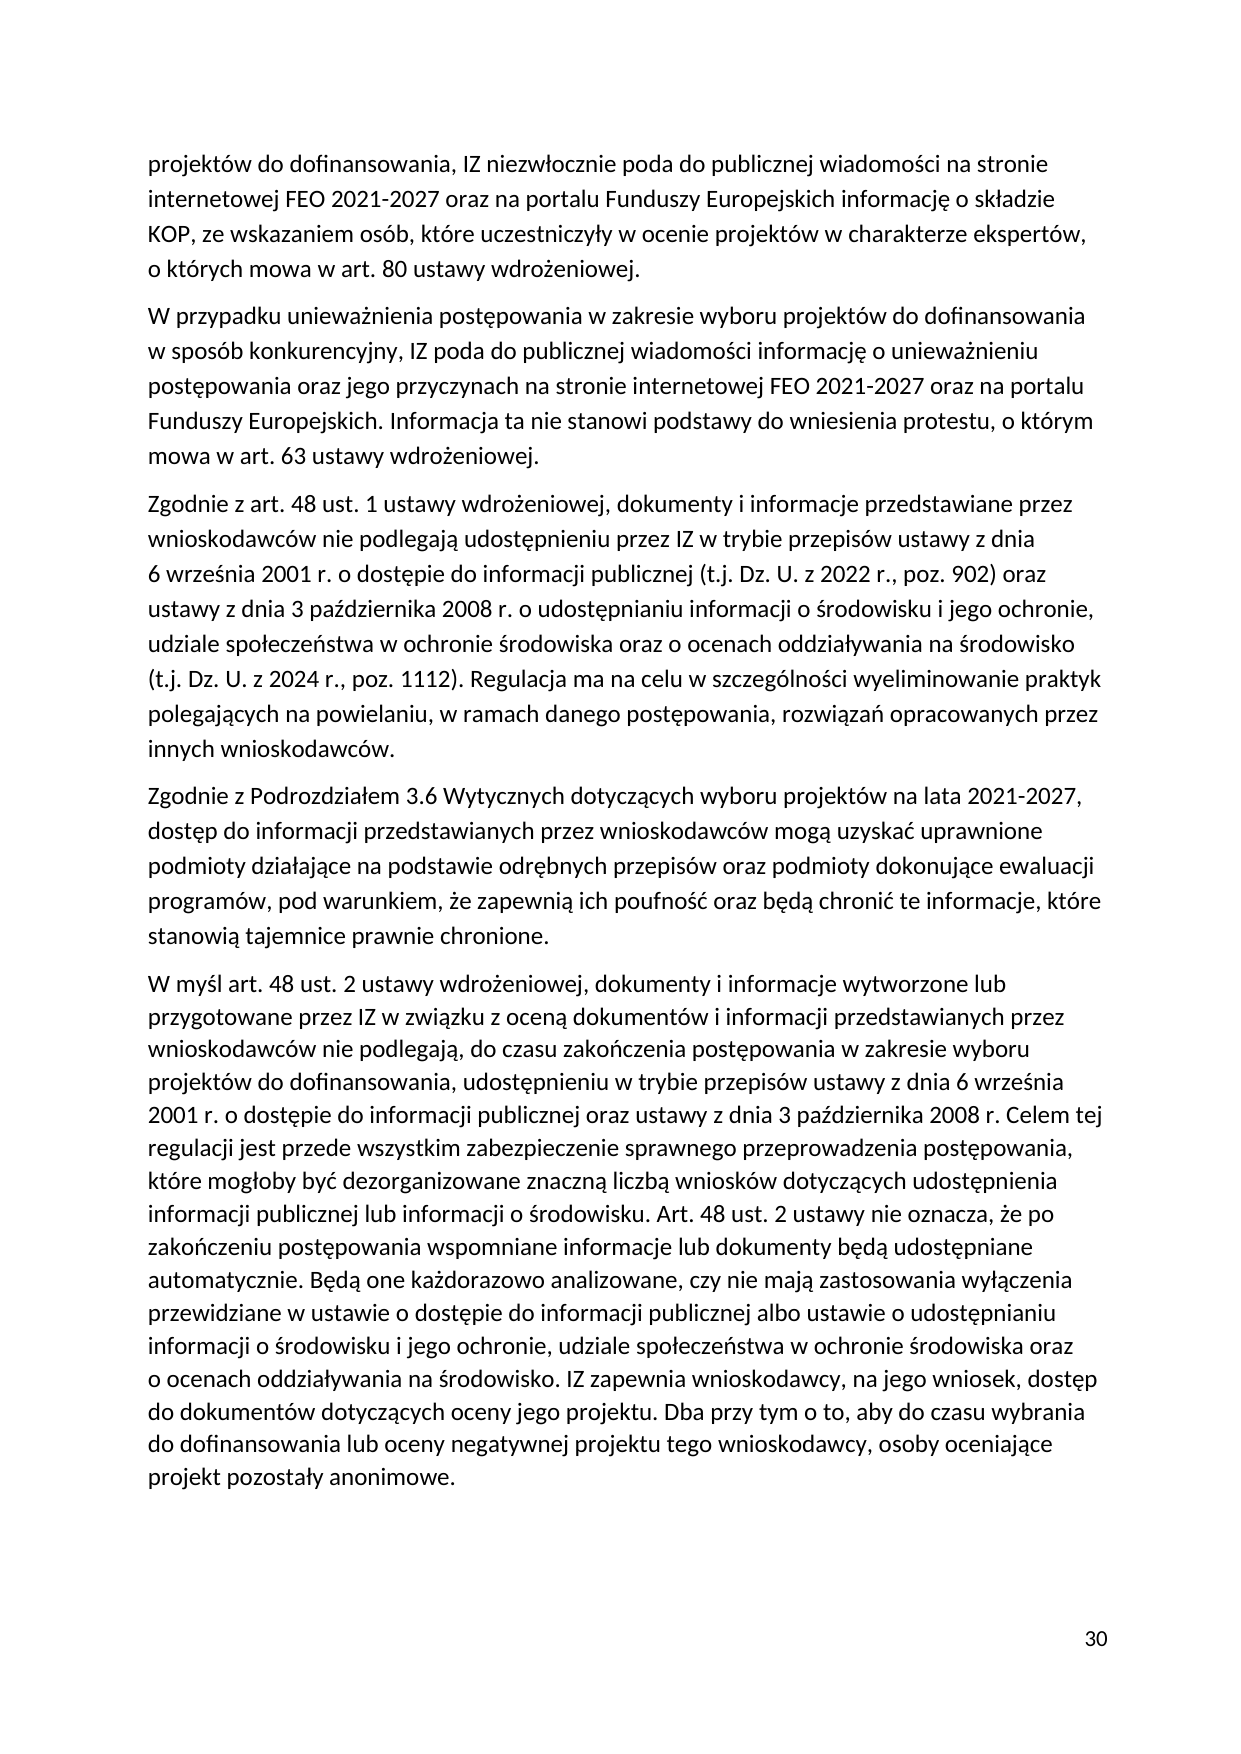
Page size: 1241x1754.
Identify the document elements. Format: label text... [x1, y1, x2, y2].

text W przypadku unieważnienia postępowania w zakresie wyboru projektów do dofinansowania w sposób konkurencyjny, IZ poda do publicznej wiadomości informację o unieważnieniu postępowania oraz jego przyczynach na stronie internetowej FEO 2021-2027 oraz na portalu Funduszy Europejskich. Informacja ta nie stanowi podstawy do wniesienia protestu, o którym mowa w art. 63 ustawy wdrożeniowej. [148, 300, 1107, 471]
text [148, 148, 1107, 283]
text Zgodnie z Podrozdziałem 3.6 Wytycznych dotyczących wyboru projektów na lata 2021-2027, dostęp do informacji przedstawianych przez wnioskodawców mogą uzyskać uprawnione podmioty działające na podstawie odrębnych przepisów oraz podmioty dokonujące ewaluacji programów, pod warunkiem, że zapewnią ich poufność oraz będą chronić te informacje, które stanowią tajemnice prawnie chronione. [148, 780, 1107, 951]
text Zgodnie z art. 48 ust. 1 ustawy wdrożeniowej, dokumenty i informacje przedstawiane przez wnioskodawców nie podlegają udostępnieniu przez IZ w trybie przepisów ustawy z dnia 6 września 2001 r. o dostępie do informacji publicznej (t.j. Dz. U. z 2022 r., poz. 902) oraz ustawy z dnia 3 października 2008 r. o udostępnianiu informacji o środowisku i jego ochronie, udziale społeczeństwa w ochronie środowiska oraz o ocenach oddziaływania na środowisko (t.j. Dz. U. z 2024 r., poz. 1112). Regulacja ma na celu w szczególności wyeliminowanie praktyk polegających na powielaniu, w ramach danego postępowania, rozwiązań opracowanych przez innych wnioskodawców. [148, 488, 1107, 763]
text W myśl art. 48 ust. 2 ustawy wdrożeniowej, dokumenty i informacje wytworzone lub przygotowane przez IZ w związku z oceną dokumentów i informacji przedstawianych przez wnioskodawców nie podlegają, do czasu zakończenia postępowania w zakresie wyboru projektów do dofinansowania, udostępnieniu w trybie przepisów ustawy z dnia 6 września 2001 r. o dostępie do informacji publicznej oraz ustawy z dnia 3 października 2008 r. Celem tej regulacji jest przede wszystkim zabezpieczenie sprawnego przeprowadzenia postępowania, które mogłoby być dezorganizowane znaczną liczbą wniosków dotyczących udostępnienia informacji publicznej lub informacji o środowisku. Art. 48 ust. 2 ustawy nie oznacza, że po zakończeniu postępowania wspomniane informacje lub dokumenty będą udostępniane automatycznie. Będą one każdorazowo analizowane, czy nie mają zastosowania wyłączenia przewidziane w ustawie o dostępie do informacji publicznej albo ustawie o udostępnianiu informacji o środowisku i jego ochronie, udziale społeczeństwa w ochronie środowiska oraz o ocenach oddziaływania na środowisko. IZ zapewnia wnioskodawcy, na jego wniosek, dostęp do dokumentów dotyczących oceny jego projektu. Dba przy tym o to, aby do czasu wybrania do dofinansowania lub oceny negatywnej projektu tego wnioskodawcy, osoby oceniające projekt pozostały anonimowe. [148, 968, 1107, 1492]
